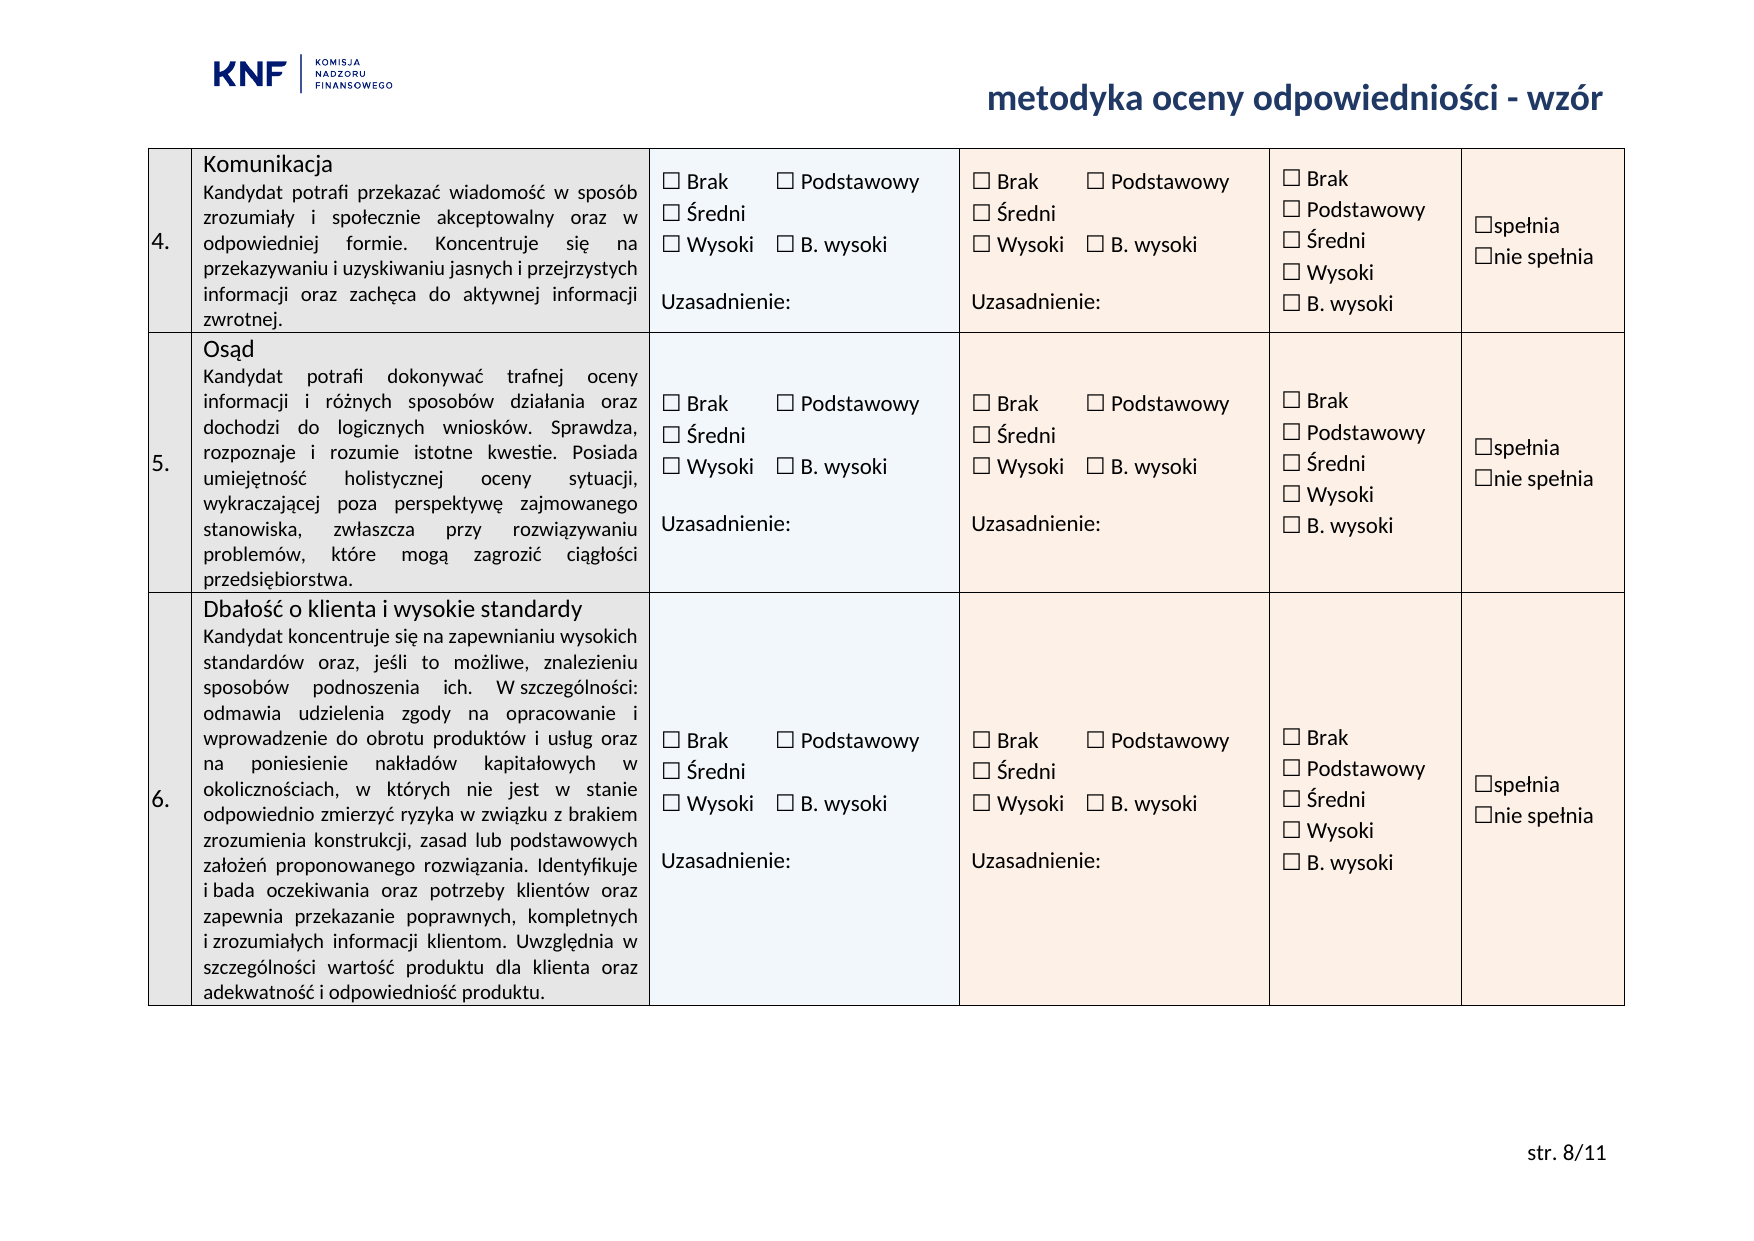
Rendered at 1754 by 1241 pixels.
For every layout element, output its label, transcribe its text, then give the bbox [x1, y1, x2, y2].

table_cell Brak Podstawowy Średni Wysoki B. wysoki [1270, 593, 1461, 1005]
table_cell Brak Podstawowy Średni Wysoki B. wysoki Uzasadnienie: [960, 333, 1269, 592]
table_cell Brak Podstawowy Średni Wysoki B. wysoki [1270, 333, 1461, 592]
table_cell Brak Podstawowy Średni Wysoki B. wysoki [1270, 149, 1461, 332]
table_cell Osąd Kandydat potrafi dokonywać trafnej oceny informacji i różnych sposobów działania oraz dochodzi do logicznych wniosków. Sprawdza, rozpoznaje i rozumie istotne kwestie. Posiada umiejętność holistycznej oceny sytuacji, wykraczającej poza perspektywę zajmowanego stanowiska, zwłaszcza przy rozwiązywaniu problemów, które mogą zagrozić ciągłości przedsiębiorstwa. [192, 333, 649, 592]
table_cell spełnia nie spełnia [1462, 149, 1624, 332]
table_cell spełnia nie spełnia [1462, 333, 1624, 592]
table_cell [149, 149, 191, 332]
picture [200, 41, 406, 107]
table_cell spełnia nie spełnia [1462, 593, 1624, 1005]
table_cell Brak Podstawowy Średni Wysoki B. wysoki Uzasadnienie: [960, 149, 1269, 332]
table_cell Brak Podstawowy Średni Wysoki B. wysoki Uzasadnienie: [650, 149, 959, 332]
table_cell [149, 593, 191, 1005]
table_cell Brak Podstawowy Średni Wysoki B. wysoki Uzasadnienie: [650, 593, 959, 1005]
table_cell Dbałość o klienta i wysokie standardy Kandydat koncentruje się na zapewnianiu wysokich standardów oraz, jeśli to możliwe, znalezieniu sposobów podnoszenia ich. W szczególności: odmawia udzielenia zgody na opracowanie i wprowadzenie do obrotu produktów i usług oraz na poniesienie nakładów kapitałowych w okolicznościach, w których nie jest w stanie odpowiednio zmierzyć ryzyka w związku z brakiem zrozumienia konstrukcji, zasad lub podstawowych założeń proponowanego rozwiązania. Identyfikuje i bada oczekiwania oraz potrzeby klientów oraz zapewnia przekazanie poprawnych, kompletnych i zrozumiałych informacji klientom. Uwzględnia w szczególności wartość produktu dla klienta oraz adekwatność i odpowiedniość produktu. [192, 593, 649, 1005]
table_cell Brak Podstawowy Średni Wysoki B. wysoki Uzasadnienie: [960, 593, 1269, 1005]
table_cell Brak Podstawowy Średni Wysoki B. wysoki Uzasadnienie: [650, 333, 959, 592]
table_cell [149, 333, 191, 592]
table_cell Komunikacja Kandydat potrafi przekazać wiadomość w sposób zrozumiały i społecznie akceptowalny oraz w odpowiedniej formie. Koncentruje się na przekazywaniu i uzyskiwaniu jasnych i przejrzystych informacji oraz zachęca do aktywnej informacji zwrotnej. [192, 149, 649, 332]
